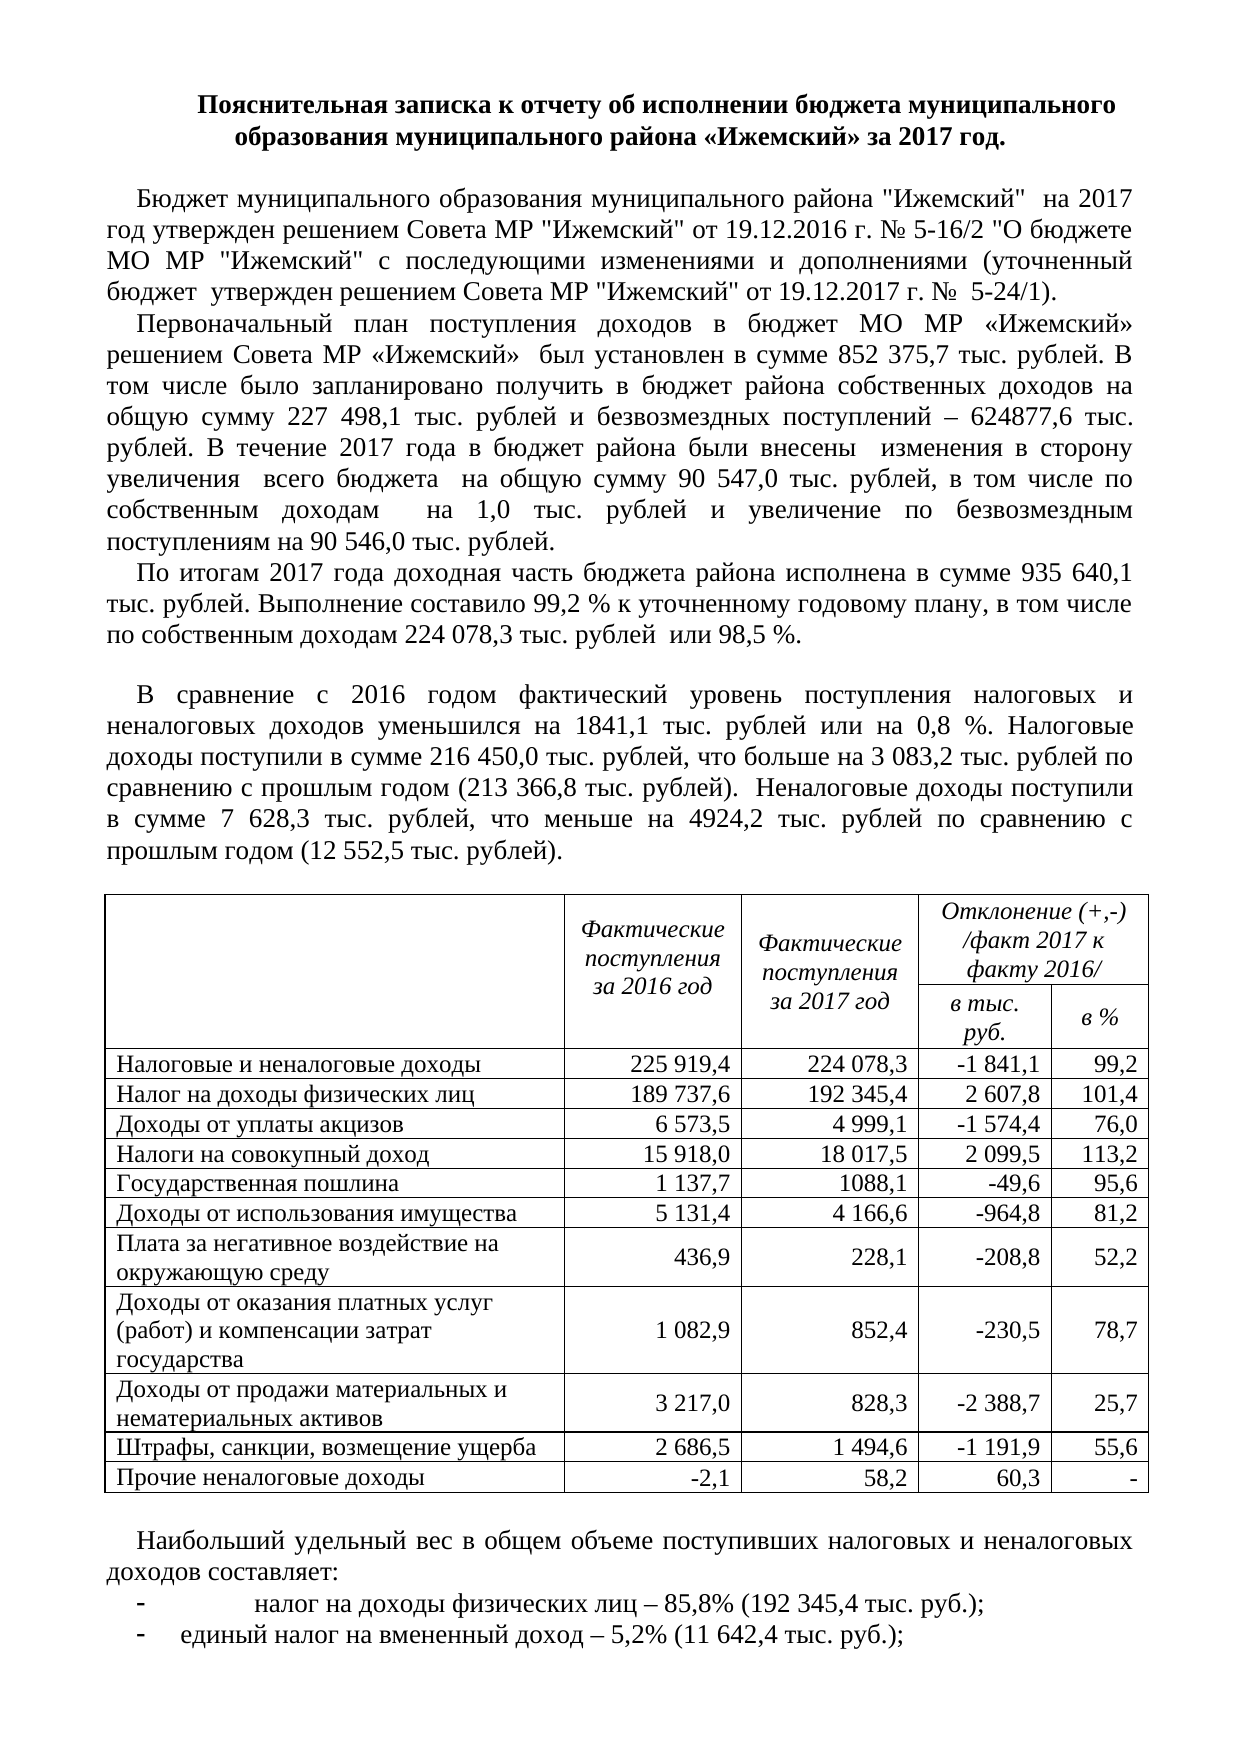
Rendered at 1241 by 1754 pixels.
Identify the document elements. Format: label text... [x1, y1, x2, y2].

table_cell 189 737,6 [565, 1079, 741, 1108]
table_cell 1 494,6 [742, 1433, 918, 1461]
table_cell 76,0 [1052, 1109, 1148, 1138]
list единый налог на вмененный доход – 5,2% (11 642,4 тыс. руб.); [106, 1618, 1134, 1649]
table_cell Налоги на совокупный доход [106, 1139, 564, 1167]
table_cell 3 217,0 [565, 1374, 741, 1431]
table_cell 4 166,6 [742, 1198, 918, 1227]
table_cell в тыс. руб. [919, 985, 1051, 1048]
table_cell 1088,1 [742, 1169, 918, 1197]
table_cell -1 191,9 [919, 1433, 1051, 1461]
table_cell 18 017,5 [742, 1139, 918, 1167]
table_cell 2 607,8 [919, 1079, 1051, 1108]
table_cell 852,4 [742, 1287, 918, 1373]
table_cell -230,5 [919, 1287, 1051, 1373]
table_cell в % [1052, 985, 1148, 1048]
table_cell 1 082,9 [565, 1287, 741, 1373]
table_cell 228,1 [742, 1228, 918, 1286]
text По итогам 2017 года доходная часть бюджета района исполнена в сумме 935 640,1 тыс. рублей. Выполнение составило 99,2 % к уточненному годовому плану, в том числе по собственным доходам 224 078,3 тыс. рублей или 98,5 %. [106, 556, 1134, 649]
table_cell 25,7 [1052, 1374, 1148, 1431]
table_cell 225 919,4 [565, 1049, 741, 1078]
table_cell 828,3 [742, 1374, 918, 1431]
table_cell Штрафы, санкции, возмещение ущерба [106, 1433, 564, 1461]
table_cell 224 078,3 [742, 1049, 918, 1078]
table_header Отклонение (+,-) /факт 2017 к факту 2016/ [919, 895, 1148, 984]
table_cell Налоговые и неналоговые доходы [106, 1049, 564, 1078]
table_cell 192 345,4 [742, 1079, 918, 1108]
table_cell Прочие неналоговые доходы [106, 1462, 564, 1492]
table_cell Государственная пошлина [106, 1169, 564, 1197]
table_header [106, 895, 564, 1048]
table_header Фактические поступления за 2017 год [742, 895, 918, 1048]
table_cell 15 918,0 [565, 1139, 741, 1167]
table_cell 1 137,7 [565, 1169, 741, 1197]
text Первоначальный план поступления доходов в бюджет МО МР «Ижемский» решением Совета МР «Ижемский» был установлен в сумме 852 375,7 тыс. рублей. В том числе было запланировано получить в бюджет района собственных доходов на общую сумму 227 498,1 тыс. рублей и безвозмездных поступлений – 624877,6 тыс. рублей. В течение 2017 года в бюджет района были внесены изменения в сторону увеличения всего бюджета на общую сумму 90 547,0 тыс. рублей, в том числе по собственным доходам на 1,0 тыс. рублей и увеличение по безвозмездным поступлениям на 90 546,0 тыс. рублей. [106, 307, 1134, 556]
table_cell 436,9 [565, 1228, 741, 1286]
table_cell 60,3 [919, 1462, 1051, 1492]
table_cell 95,6 [1052, 1169, 1148, 1197]
table_cell 4 999,1 [742, 1109, 918, 1138]
table_cell Налог на доходы физических лиц [106, 1079, 564, 1108]
list налог на доходы физических лиц – 85,8% (192 345,4 тыс. руб.); [106, 1587, 1134, 1618]
table_cell Доходы от использования имущества [106, 1198, 564, 1227]
table_cell -964,8 [919, 1198, 1051, 1227]
table_cell -1 574,4 [919, 1109, 1051, 1138]
table_cell -208,8 [919, 1228, 1051, 1286]
table_cell 113,2 [1052, 1139, 1148, 1167]
table_cell 6 573,5 [565, 1109, 741, 1138]
table_cell -2 388,7 [919, 1374, 1051, 1431]
table_cell 101,4 [1052, 1079, 1148, 1108]
text Пояснительная записка к отчету об исполнении бюджета муниципального образования муниципального района «Ижемский» за 2017 год. [106, 89, 1134, 151]
table_cell Доходы от уплаты акцизов [106, 1109, 564, 1138]
table_cell 58,2 [742, 1462, 918, 1492]
text Бюджет муниципального образования муниципального района "Ижемский" на 2017 год утвержден решением Совета МР "Ижемский" от 19.12.2016 г. № 5-16/2 "О бюджете МО МР "Ижемский" с последующими изменениями и дополнениями (уточненный бюджет утвержден решением Совета МР "Ижемский" от 19.12.2017 г. № 5-24/1). [106, 182, 1134, 307]
table_cell 78,7 [1052, 1287, 1148, 1373]
table_cell 55,6 [1052, 1433, 1148, 1461]
table_cell 99,2 [1052, 1049, 1148, 1078]
list Наибольший удельный вес в общем объеме поступивших налоговых и неналоговых доходов составляет: [106, 1524, 1134, 1587]
table_cell 52,2 [1052, 1228, 1148, 1286]
table_cell 2 686,5 [565, 1433, 741, 1461]
table_cell 81,2 [1052, 1198, 1148, 1227]
table_header Фактические поступления за 2016 год [565, 895, 741, 1048]
list В сравнение с 2016 годом фактический уровень поступления налоговых и неналоговых доходов уменьшился на 1841,1 тыс. рублей или на 0,8 %. Налоговые доходы поступили в сумме 216 450,0 тыс. рублей, что больше на 3 083,2 тыс. рублей по сравнению с прошлым годом (213 366,8 тыс. рублей). Неналоговые доходы поступили в сумме 7 628,3 тыс. рублей, что меньше на 4924,2 тыс. рублей по сравнению с прошлым годом (12 552,5 тыс. рублей). [106, 678, 1134, 865]
table_cell Доходы от продажи материальных и нематериальных активов [106, 1374, 564, 1431]
table_cell -1 841,1 [919, 1049, 1051, 1078]
table_cell - [1052, 1462, 1148, 1492]
table_cell Плата за негативное воздействие на окружающую среду [106, 1228, 564, 1286]
table_cell -49,6 [919, 1169, 1051, 1197]
table_cell Доходы от оказания платных услуг (работ) и компенсации затрат государства [106, 1287, 564, 1373]
table_cell -2,1 [565, 1462, 741, 1492]
table_cell 5 131,4 [565, 1198, 741, 1227]
table_cell 2 099,5 [919, 1139, 1051, 1167]
